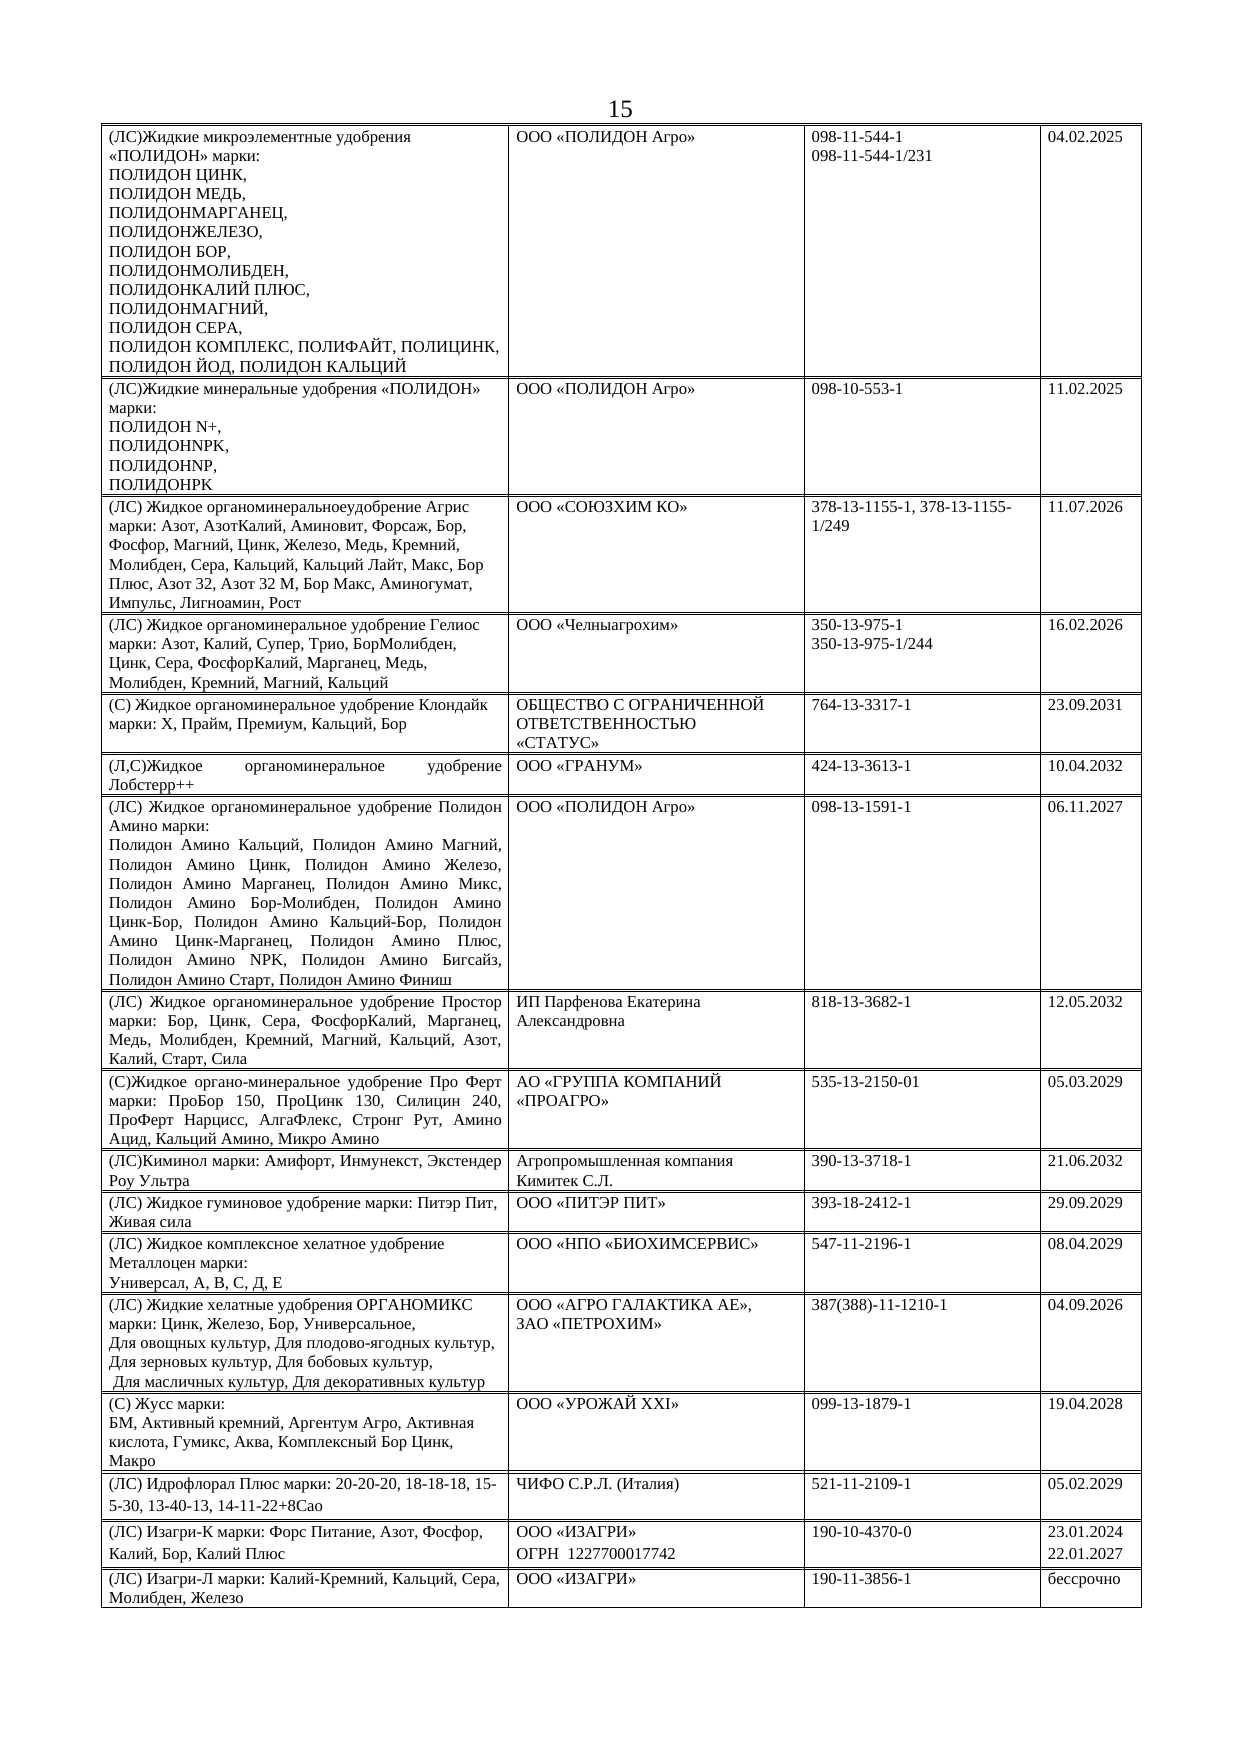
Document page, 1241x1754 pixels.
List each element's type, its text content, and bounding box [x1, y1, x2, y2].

table_cell 190-11-3856-1 [805, 1570, 1040, 1607]
table_cell 23.01.2024 22.01.2027 [1041, 1522, 1141, 1567]
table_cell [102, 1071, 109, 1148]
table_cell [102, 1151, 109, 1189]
table_cell ООО «ПОЛИДОН Агро» [509, 126, 804, 376]
table_cell ООО «АГРО ГАЛАКТИКА АЕ», ЗАО «ПЕТРОХИМ» [509, 1295, 804, 1391]
table_cell 521-11-2109-1 [805, 1474, 1040, 1518]
table_cell 390-13-3718-1 [805, 1151, 1040, 1189]
table_cell 04.02.2025 [1041, 126, 1141, 376]
table_cell 19.04.2028 [1041, 1394, 1141, 1470]
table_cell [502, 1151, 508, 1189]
table_cell 08.04.2029 [1041, 1234, 1141, 1292]
table_cell 05.02.2029 [1041, 1474, 1141, 1518]
table_cell ООО «ИЗАГРИ» [509, 1570, 804, 1607]
table_cell (ЛС) Изагри-К марки: Форс Питание, Азот, Фосфор, Калий, Бор, Калий Плюс [102, 1522, 508, 1567]
table_cell (ЛС) Идрофлорал Плюс марки: 20-20-20, 18-18-18, 15-5-30, 13-40-13, 14-11-22+8Сао [102, 1474, 508, 1518]
table_cell 05.03.2029 [1041, 1071, 1141, 1148]
table_cell 29.09.2029 [1041, 1193, 1141, 1231]
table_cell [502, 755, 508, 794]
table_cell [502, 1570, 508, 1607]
table_cell ОБЩЕСТВО С ОГРАНИЧЕННОЙ ОТВЕТСТВЕННОСТЬЮ «СТАТУС» [509, 695, 804, 752]
table_cell (С) Жидкое органоминеральное удобрение Клондайк марки: Х, Прайм, Премиум, Кальций, Бор [102, 695, 508, 752]
table_cell 11.02.2025 [1041, 379, 1141, 494]
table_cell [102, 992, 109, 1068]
table_cell 535-13-2150-01 [805, 1071, 1040, 1148]
table_cell 16.02.2026 [1041, 615, 1141, 692]
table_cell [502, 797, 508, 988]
table_cell 099-13-1879-1 [805, 1394, 1040, 1470]
table_cell бессрочно [1041, 1570, 1141, 1607]
table_cell АО «ГРУППА КОМПАНИЙ «ПРОАГРО» [509, 1071, 804, 1148]
table_cell 818-13-3682-1 [805, 992, 1040, 1068]
table_cell 424-13-3613-1 [805, 755, 1040, 794]
table_cell (ЛС) Жидкое органоминеральное удобрение Гелиос марки: Азот, Калий, Супер, Трио, БорМолибден, Цинк, Сера, ФосфорКалий, Марганец, Медь, Молибден, Кремний, Магний, Кальций [102, 615, 508, 692]
table_cell (ЛС) Жидкое гуминовое удобрение марки: Питэр Пит, Живая сила [102, 1193, 508, 1231]
table_cell 764-13-3317-1 [805, 695, 1040, 752]
table_cell 190-10-4370-0 [805, 1522, 1040, 1567]
table_cell 10.04.2032 [1041, 755, 1141, 794]
table_cell 393-18-2412-1 [805, 1193, 1040, 1231]
table_cell ООО «ИЗАГРИ» ОГРН 1227700017742 [509, 1522, 804, 1567]
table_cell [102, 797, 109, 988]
table_cell ООО «ПОЛИДОН Агро» [509, 797, 804, 988]
table_cell (ЛС) Жидкое комплексное хелатное удобрение Металлоцен марки: Универсал, А, В, С, Д, Е [102, 1234, 508, 1292]
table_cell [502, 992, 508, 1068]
table_cell 387(388)-11-1210-1 [805, 1295, 1040, 1391]
table_cell Агропромышленная компания Кимитек С.Л. [509, 1151, 804, 1189]
table_cell 21.06.2032 [1041, 1151, 1141, 1189]
table_cell (ЛС)Жидкие микроэлементные удобрения «ПОЛИДОН» марки: ПОЛИДОН ЦИНК, ПОЛИДОН МЕДЬ, ПОЛИДОНМАРГАНЕЦ, ПОЛИДОНЖЕЛЕЗО, ПОЛИДОН БОР, ПОЛИДОНМОЛИБДЕН, ПОЛИДОНКАЛИЙ ПЛЮС, ПОЛИДОНМАГНИЙ, ПОЛИДОН СЕРА, ПОЛИДОН КОМПЛЕКС, ПОЛИФАЙТ, ПОЛИЦИНК, ПОЛИДОН ЙОД, ПОЛИДОН КАЛЬЦИЙ [102, 126, 508, 376]
table_cell 11.07.2026 [1041, 497, 1141, 612]
table_cell 547-11-2196-1 [805, 1234, 1040, 1292]
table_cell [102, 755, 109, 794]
table_cell 23.09.2031 [1041, 695, 1141, 752]
table_cell 378-13-1155-1, 378-13-1155-1/249 [805, 497, 1040, 612]
table_cell 098-13-1591-1 [805, 797, 1040, 988]
table_cell 098-10-553-1 [805, 379, 1040, 494]
table_cell ООО «ПИТЭР ПИТ» [509, 1193, 804, 1231]
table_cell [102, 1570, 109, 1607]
table_cell 350-13-975-1 350-13-975-1/244 [805, 615, 1040, 692]
table_cell (ЛС)Жидкие минеральные удобрения «ПОЛИДОН» марки: ПОЛИДОН N+, ПОЛИДОНNPK, ПОЛИДОНNP, ПОЛИДОНPK [102, 379, 508, 494]
table_cell (С) Жусс марки: БМ, Активный кремний, Аргентум Агро, Активная кислота, Гумикс, Аква, Комплексный Бор Цинк, Макро [102, 1394, 508, 1470]
table_cell ООО «ПОЛИДОН Агро» [509, 379, 804, 494]
table_cell 04.09.2026 [1041, 1295, 1141, 1391]
table_cell ООО «СОЮЗХИМ КО» [509, 497, 804, 612]
table_cell (ЛС) Жидкое органоминеральноеудобрение Агрис марки: Азот, АзотКалий, Аминовит, Форсаж, Бор, Фосфор, Магний, Цинк, Железо, Медь, Кремний, Молибден, Сера, Кальций, Кальций Лайт, Макс, Бор Плюс, Азот 32, Азот 32 М, Бор Макс, Аминогумат, Импульс, Лигноамин, Рост [102, 497, 508, 612]
table_cell ООО «Челныагрохим» [509, 615, 804, 692]
table_cell 098-11-544-1 098-11-544-1/231 [805, 126, 1040, 376]
table_cell ООО «ГРАНУМ» [509, 755, 804, 794]
table_cell 06.11.2027 [1041, 797, 1141, 988]
table_cell (ЛС) Жидкие хелатные удобрения ОРГАНОМИКС марки: Цинк, Железо, Бор, Универсальное, Для овощных культур, Для плодово-ягодных культур, Для зерновых культур, Для бобовых культур, Для масличных культур, Для декоративных культур [102, 1295, 508, 1391]
table_cell ЧИФО С.Р.Л. (Италия) [509, 1474, 804, 1518]
table_cell ООО «УРОЖАЙ ХХI» [509, 1394, 804, 1470]
table_cell ИП Парфенова Екатерина Александровна [509, 992, 804, 1068]
table_cell 12.05.2032 [1041, 992, 1141, 1068]
table_cell ООО «НПО «БИОХИМСЕРВИС» [509, 1234, 804, 1292]
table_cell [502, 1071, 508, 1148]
